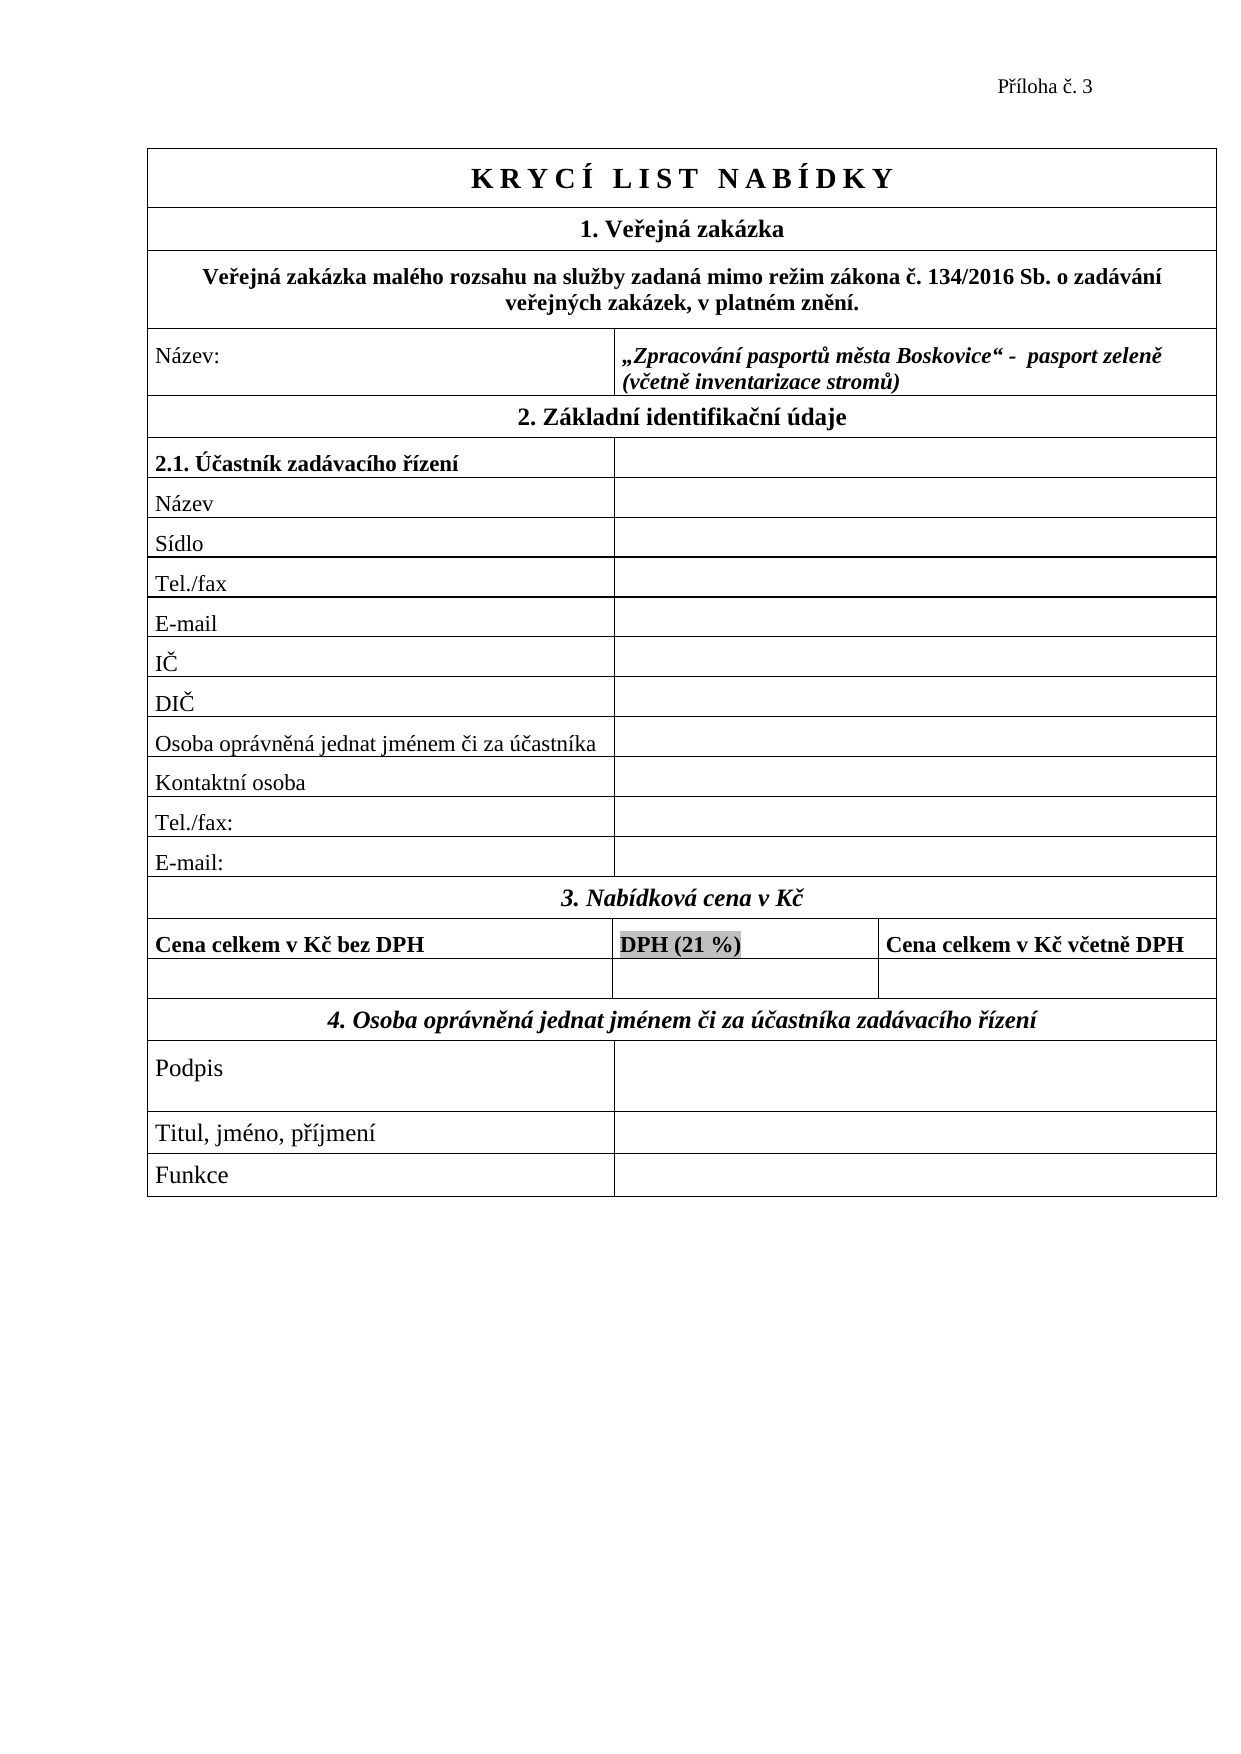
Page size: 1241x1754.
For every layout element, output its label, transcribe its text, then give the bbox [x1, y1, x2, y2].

table_cell [615, 637, 1216, 676]
table_cell Sídlo [148, 518, 614, 556]
table_cell Tel./fax [148, 558, 614, 596]
table_cell [615, 438, 1216, 477]
table_cell 3. Nabídková cena v Kč [148, 877, 1216, 918]
table_cell 2.1. Účastník zadávacího řízení [148, 438, 614, 477]
table_cell Tel./fax: [148, 797, 614, 836]
table_cell [613, 959, 878, 998]
table_cell 4. Osoba oprávněná jednat jménem či za účastníka zadávacího řízení [148, 999, 1216, 1040]
table_cell [615, 1154, 1216, 1196]
table_cell Podpis [148, 1041, 614, 1111]
table_cell [615, 558, 1216, 596]
table_cell [615, 478, 1216, 517]
table_cell Funkce [148, 1154, 614, 1196]
table_cell 1. Veřejná zakázka [148, 208, 1216, 249]
table_cell DPH (21 %) [613, 919, 878, 958]
table_cell Kontaktní osoba [148, 757, 614, 796]
table_cell Cena celkem v Kč včetně DPH [879, 919, 1216, 958]
table_cell [615, 757, 1216, 796]
table_cell Titul, jméno, příjmení [148, 1112, 614, 1153]
table_cell 2. Základní identifikační údaje [148, 396, 1216, 437]
table_cell DIČ [148, 677, 614, 716]
table_cell [615, 837, 1216, 876]
table_cell Název: [148, 329, 614, 394]
table_cell [615, 1112, 1216, 1153]
table_cell [148, 959, 612, 998]
table_cell E-mail [148, 598, 614, 636]
table_cell Osoba oprávněná jednat jménem či za účastníka [148, 717, 614, 756]
table_cell [615, 717, 1216, 756]
table_cell [615, 598, 1216, 636]
table_cell [615, 677, 1216, 716]
table_cell [879, 959, 1216, 998]
table_cell „Zpracování pasportů města Boskovice“ - pasport zeleně (včetně inventarizace stromů) [615, 329, 1216, 394]
table_cell [615, 1041, 1216, 1111]
table_cell Veřejná zakázka malého rozsahu na služby zadaná mimo režim zákona č. 134/2016 Sb. o zadávání veřejných zakázek, v platném znění. [148, 251, 1216, 328]
table_cell E-mail: [148, 837, 614, 876]
table_cell [615, 518, 1216, 556]
table_header KRYCÍ LIST NABÍDKY [148, 149, 1216, 207]
table_cell IČ [148, 637, 614, 676]
table_cell Název [148, 478, 614, 517]
table_cell Cena celkem v Kč bez DPH [148, 919, 612, 958]
table_cell [615, 797, 1216, 836]
